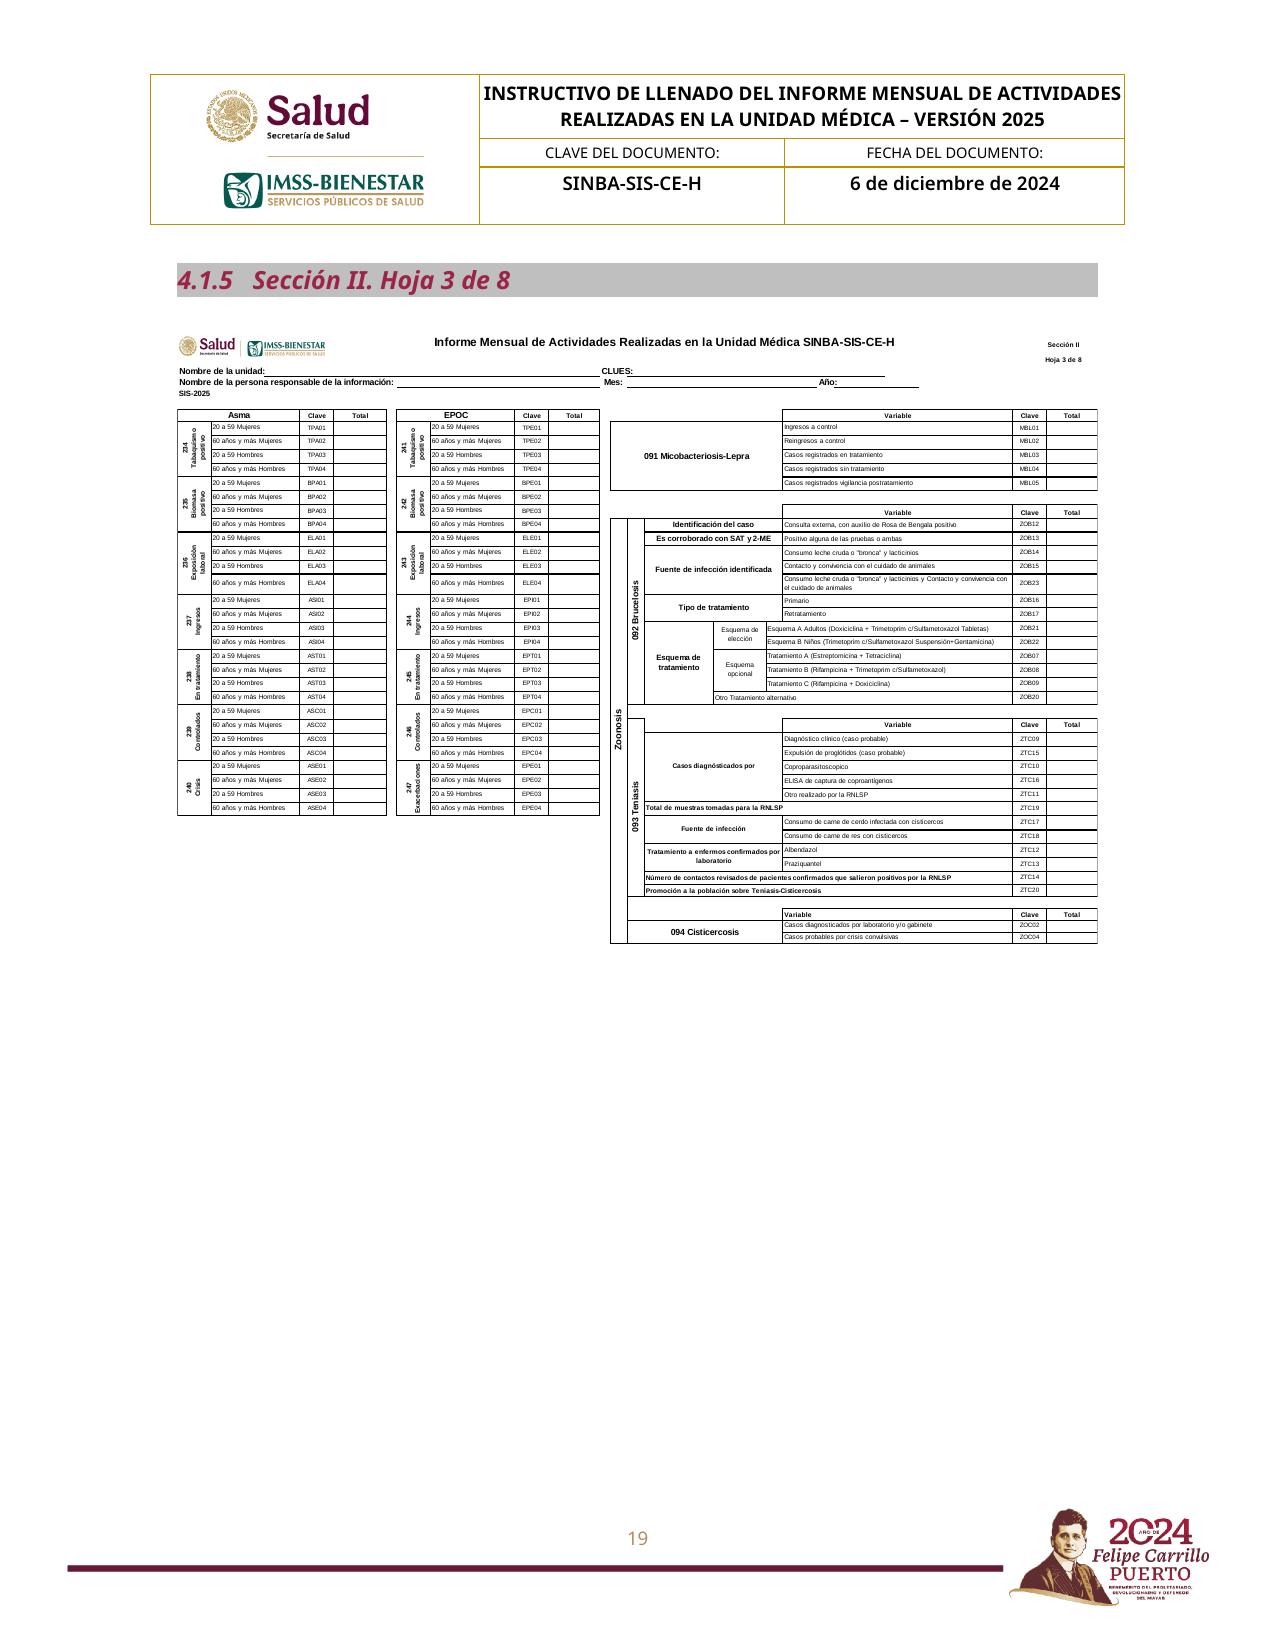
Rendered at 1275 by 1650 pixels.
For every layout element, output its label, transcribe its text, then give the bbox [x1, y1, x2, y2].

picture [0, 1497, 1275, 1650]
subtitle Sección II. Hoja 3 de 8 [177, 263, 1098, 297]
picture [206, 90, 424, 209]
